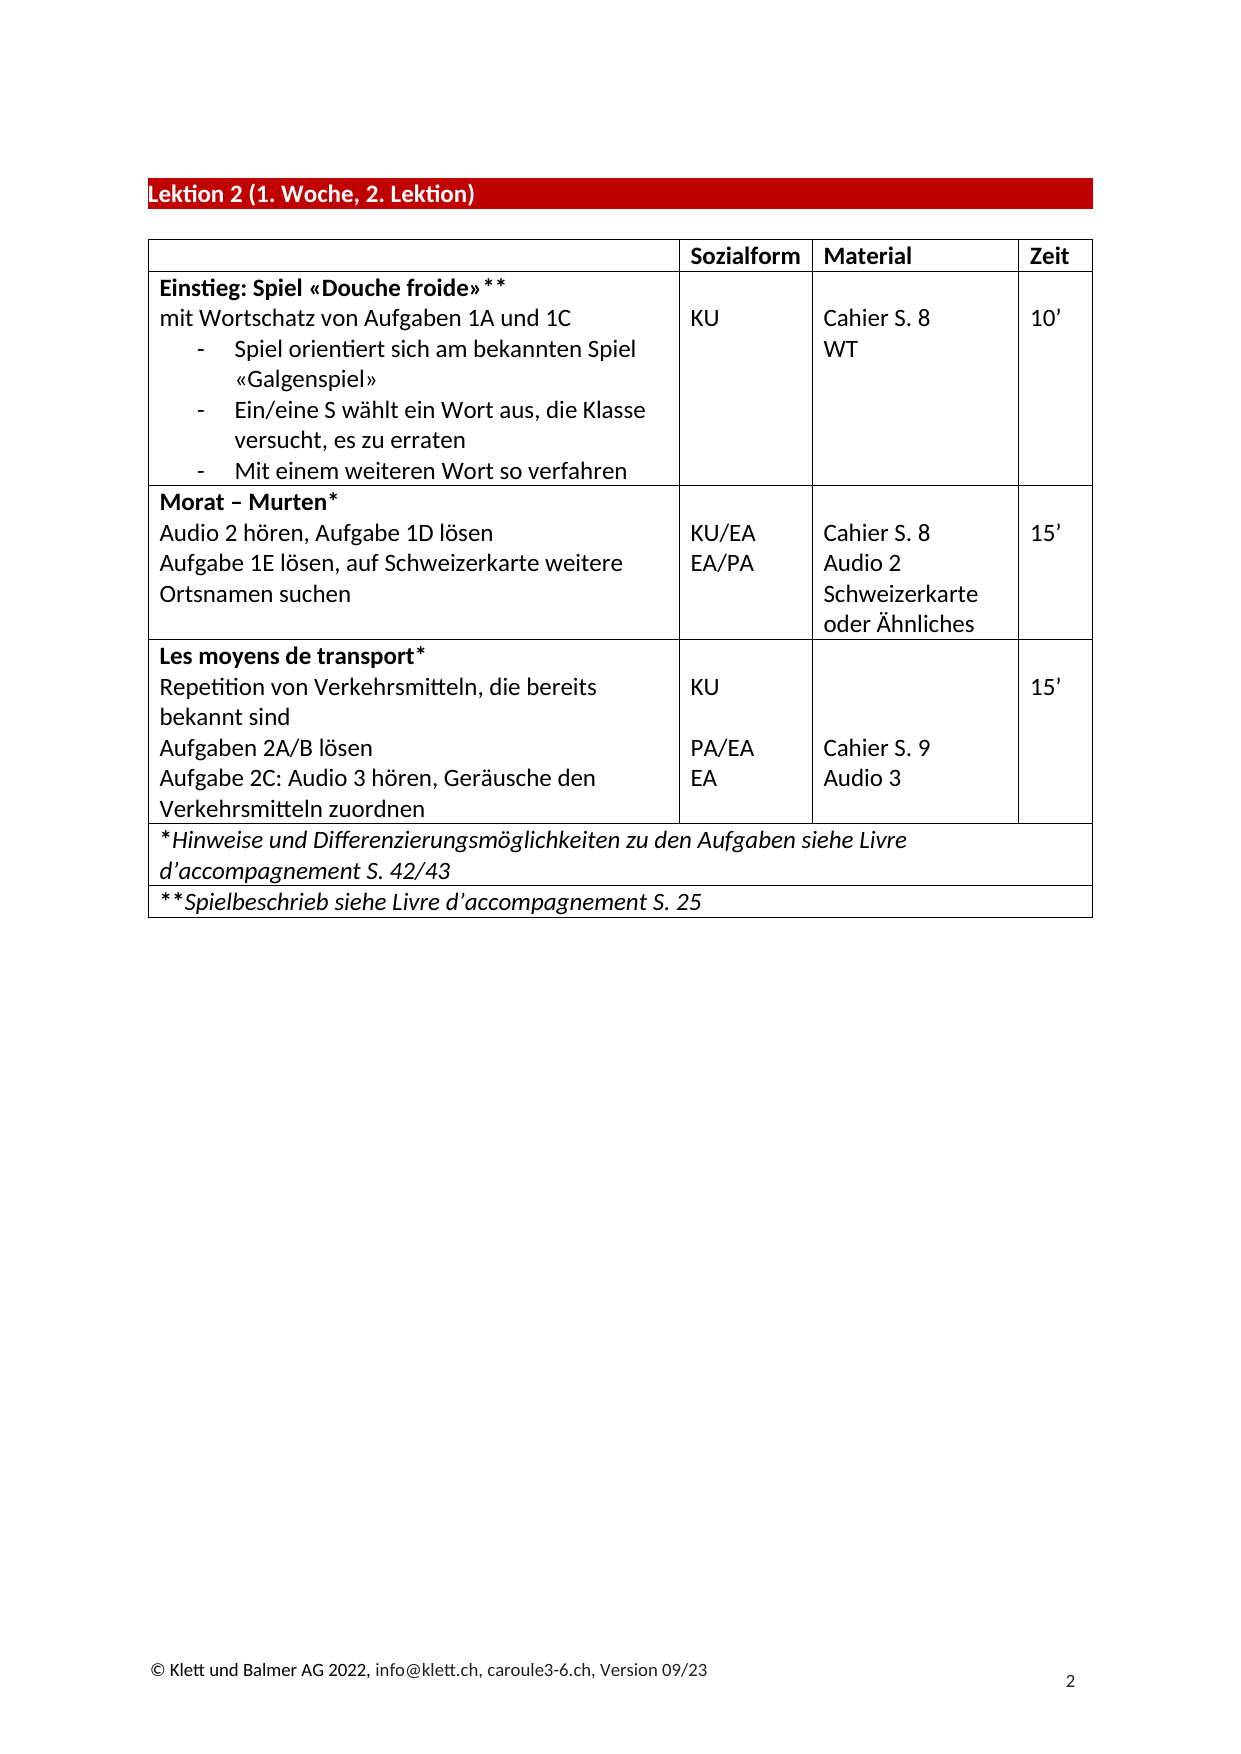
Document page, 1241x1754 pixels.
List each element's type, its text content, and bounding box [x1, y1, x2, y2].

table_cell Einstieg: Spiel «Douche froide»** mit Wortschatz von Aufgaben 1A und 1C Spiel orientiert sich am bekannten Spiel «Galgenspiel» Ein/eine S wählt ein Wort aus, die Klasse versucht, es zu erraten Mit einem weiteren Wort so verfahren [149, 272, 679, 485]
table_header Zeit [1019, 240, 1092, 271]
text Lektion 2 (1. Woche, 2. Lektion) [148, 178, 1093, 209]
table_cell **Spielbeschrieb siehe Livre d’accompagnement S. 25 [149, 886, 1092, 917]
table_header Material [813, 240, 1018, 271]
table_header Sozialform [680, 240, 812, 271]
table_cell Morat – Murten* Audio 2 hören, Aufgabe 1D lösen Aufgabe 1E lösen, auf Schweizerkarte weitere Ortsnamen suchen [149, 486, 679, 639]
table_cell Cahier S. 8 Audio 2 Schweizerkarte oder Ähnliches [813, 486, 1018, 639]
table_cell KU PA/EA EA [680, 640, 812, 823]
table_cell KU [680, 272, 812, 485]
table_cell Cahier S. 9 Audio 3 [813, 640, 1018, 823]
table_cell 15’ [1019, 486, 1092, 639]
table_header [149, 240, 679, 271]
table_cell 15’ [1019, 640, 1092, 823]
table_cell 10’ [1019, 272, 1092, 485]
table_cell Les moyens de transport* Repetition von Verkehrsmitteln, die bereits bekannt sind Aufgaben 2A/B lösen Aufgabe 2C: Audio 3 hören, Geräusche den Verkehrsmitteln zuordnen [149, 640, 679, 823]
table_cell Cahier S. 8 WT [813, 272, 1018, 485]
table_cell *Hinweise und Differenzierungsmöglichkeiten zu den Aufgaben siehe Livre d’accompagnement S. 42/43 [149, 824, 1092, 885]
table_cell KU/EA EA/PA [680, 486, 812, 639]
